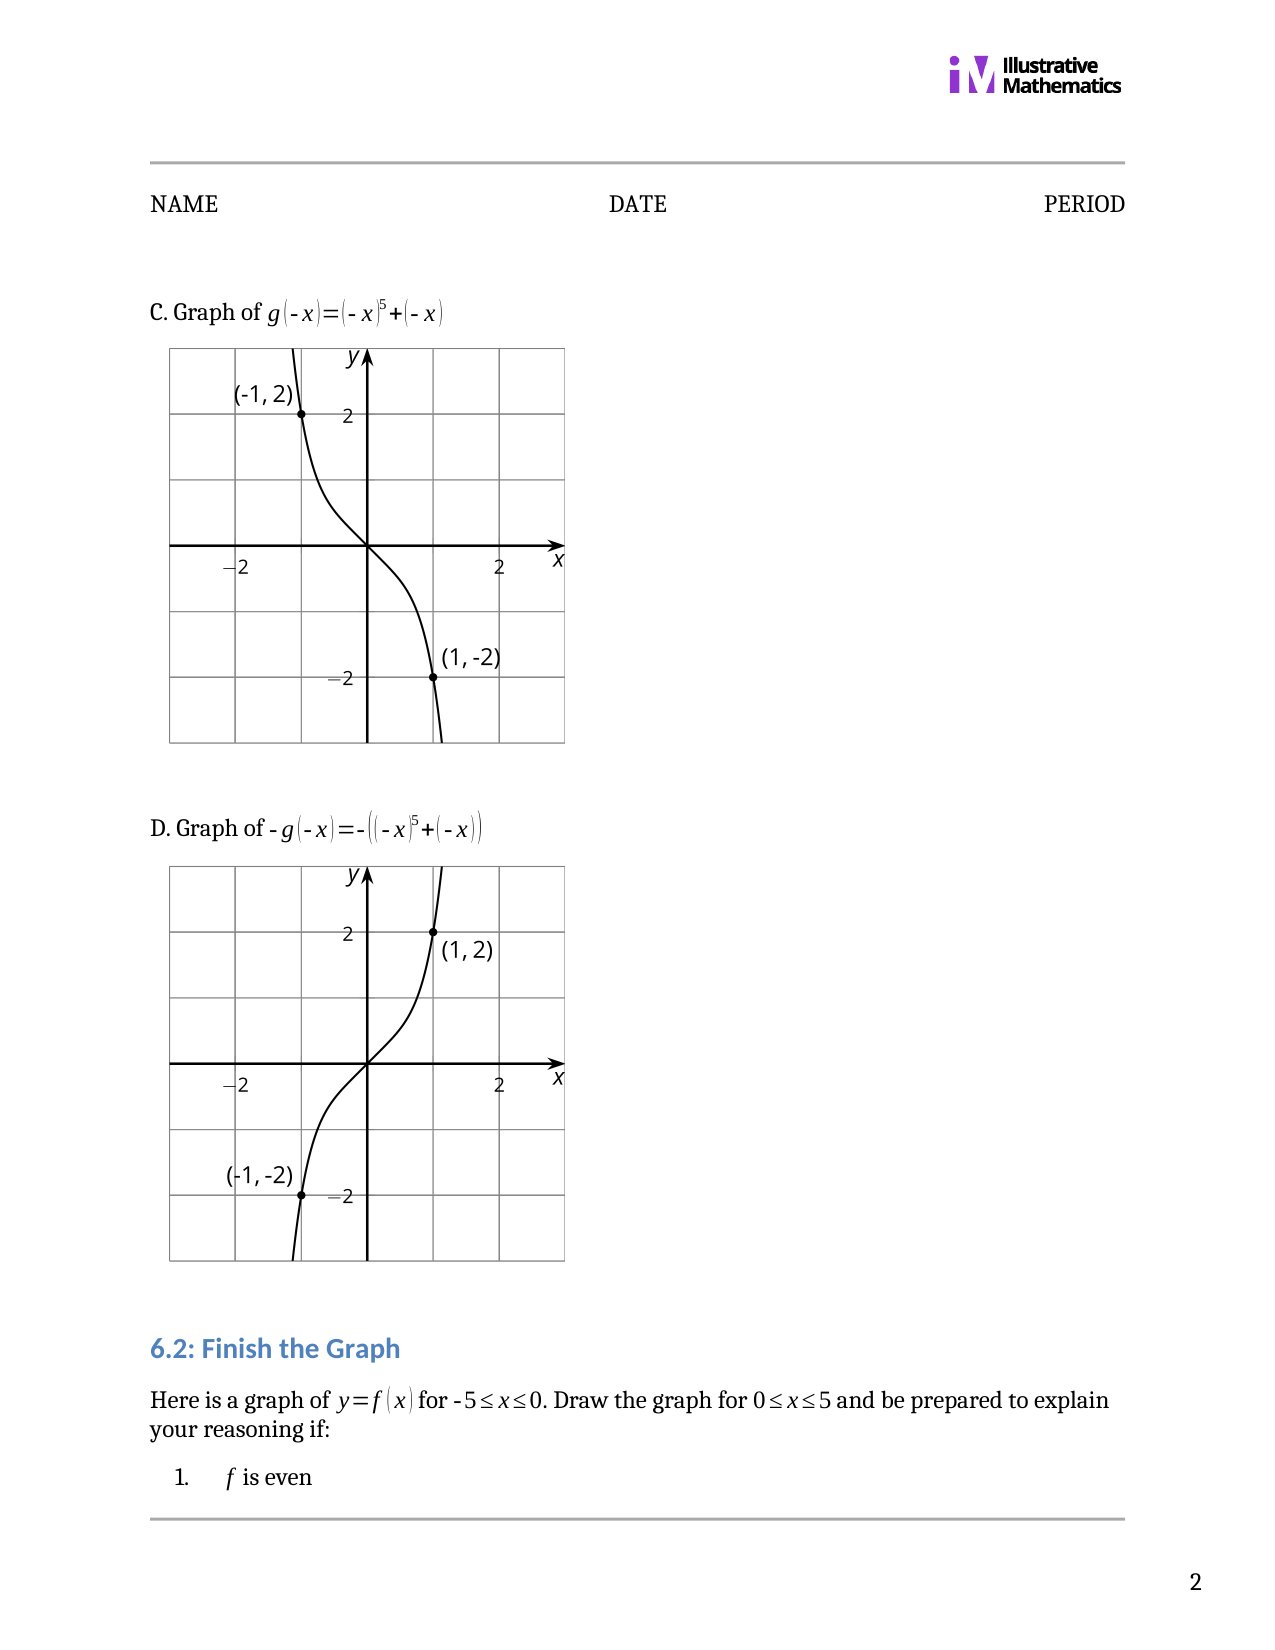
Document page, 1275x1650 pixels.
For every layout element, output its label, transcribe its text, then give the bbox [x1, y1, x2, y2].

picture [168, 347, 565, 744]
subtitle 6.2: Finish the Graph [150, 1330, 1125, 1366]
list is even [175, 1463, 1125, 1492]
text C. Graph of [150, 295, 1125, 329]
text D. Graph of [150, 810, 1125, 847]
picture [949, 55, 1121, 93]
text Here is a graph of for . Draw the graph for and be prepared to explain your reasoning if: [150, 1385, 1125, 1444]
picture [168, 865, 565, 1262]
